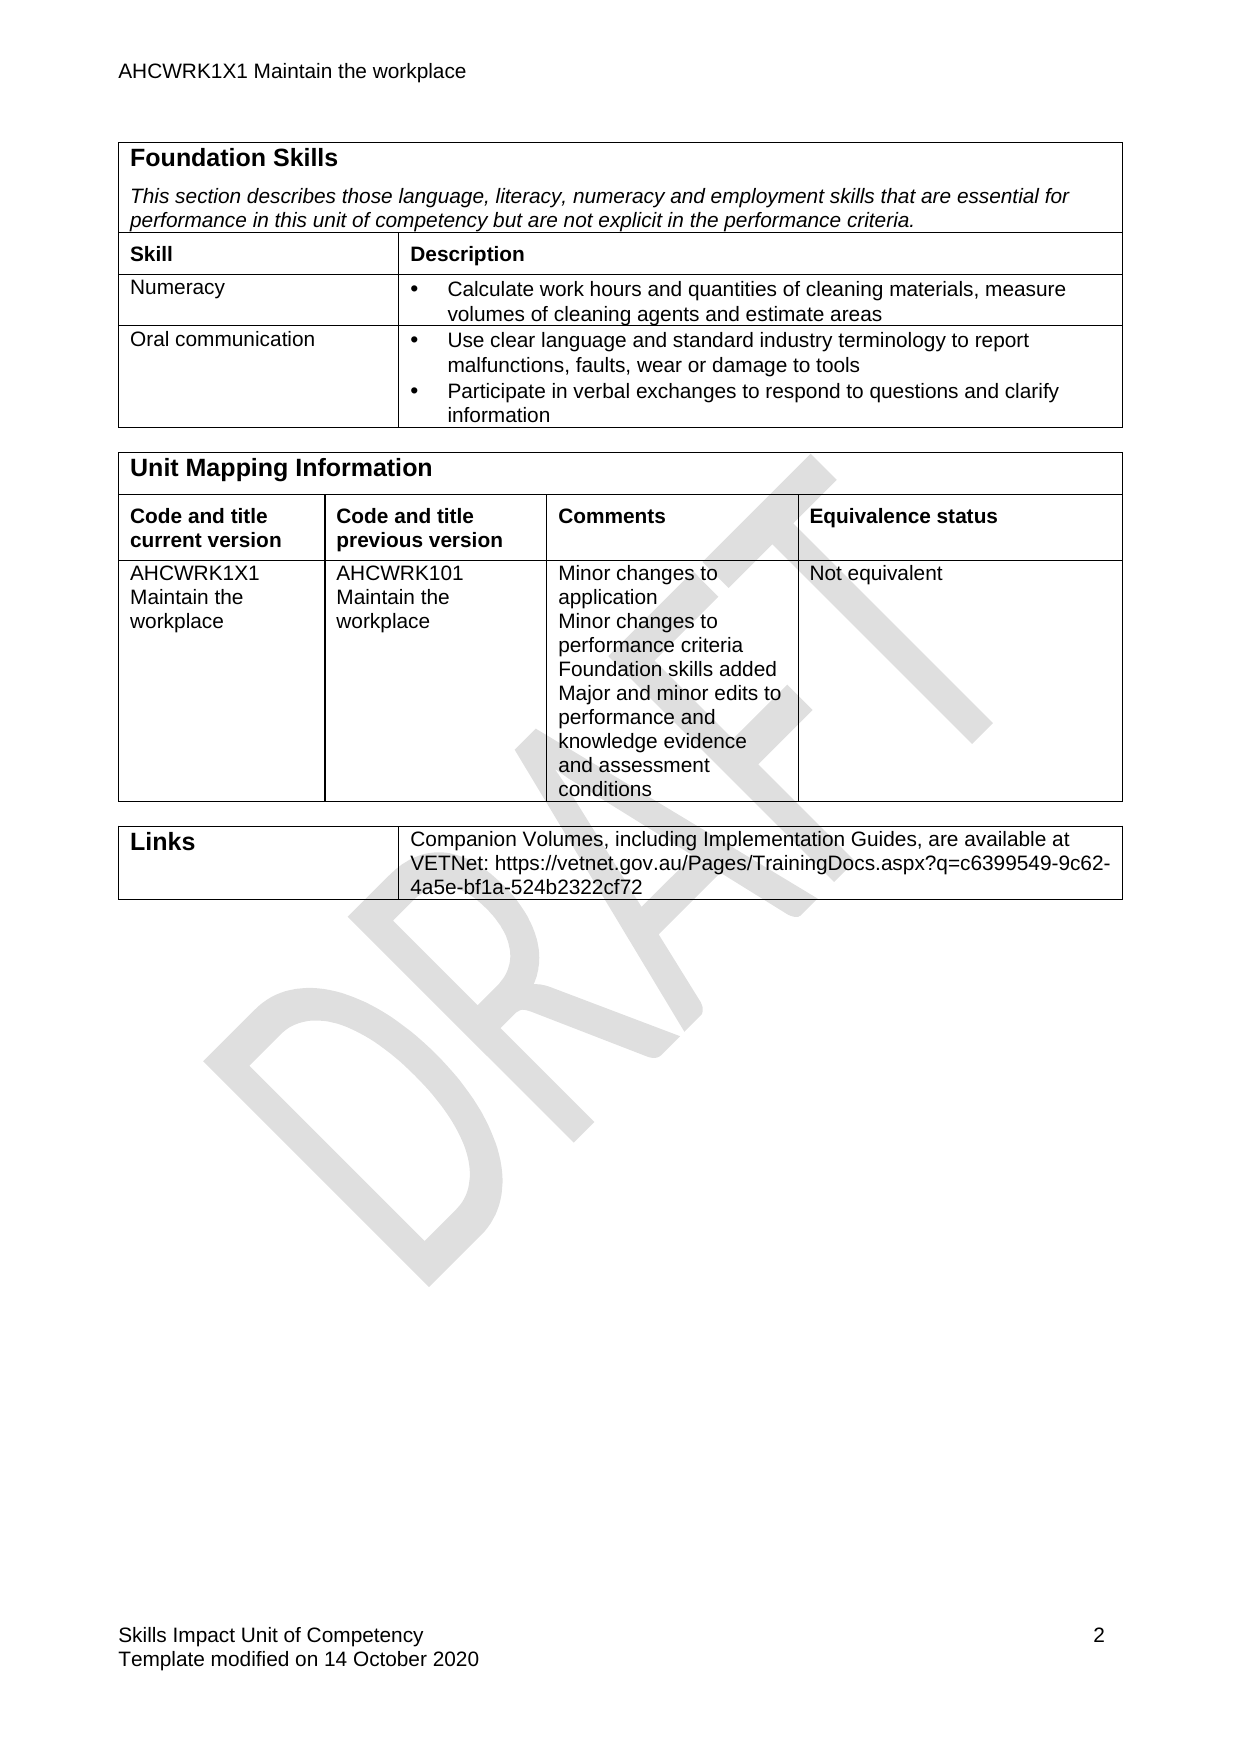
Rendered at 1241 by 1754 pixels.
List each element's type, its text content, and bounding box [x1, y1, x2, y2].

table_cell Code and title previous version [326, 495, 546, 560]
table_cell Code and title current version [119, 495, 324, 560]
table_cell Comments [547, 495, 798, 560]
table_cell AHCWRK1X1 Maintain the workplace [119, 561, 324, 801]
table_cell Numeracy [119, 275, 398, 325]
table_cell AHCWRK101 Maintain the workplace [326, 561, 546, 801]
table_cell Description [399, 233, 1122, 274]
table_header Unit Mapping Information [119, 453, 1122, 494]
table_header Foundation Skills This section describes those language, literacy, numeracy and employment skills that are essential for performance in this unit of competency but are not explicit in the performance criteria. [119, 143, 1122, 232]
table_header Links [119, 827, 398, 898]
table_cell Calculate work hours and quantities of cleaning materials, measure volumes of cleaning agents and estimate areas [399, 275, 1122, 325]
table_cell Oral communication [119, 326, 398, 427]
table_cell Minor changes to application Minor changes to performance criteria Foundation skills added Major and minor edits to performance and knowledge evidence and assessment conditions [547, 561, 798, 801]
table_cell Skill [119, 233, 398, 274]
table_cell Not equivalent [799, 561, 1122, 801]
table_cell Use clear language and standard industry terminology to report malfunctions, faults, wear or damage to tools Participate in verbal exchanges to respond to questions and clarify information [399, 326, 1122, 427]
table_header Companion Volumes, including Implementation Guides, are available at VETNet: https://vetnet.gov.au/Pages/TrainingDocs.aspx?q=c6399549-9c62-4a5e-bf1a-524b2322cf72 [399, 827, 1122, 898]
table_cell Equivalence status [799, 495, 1122, 560]
